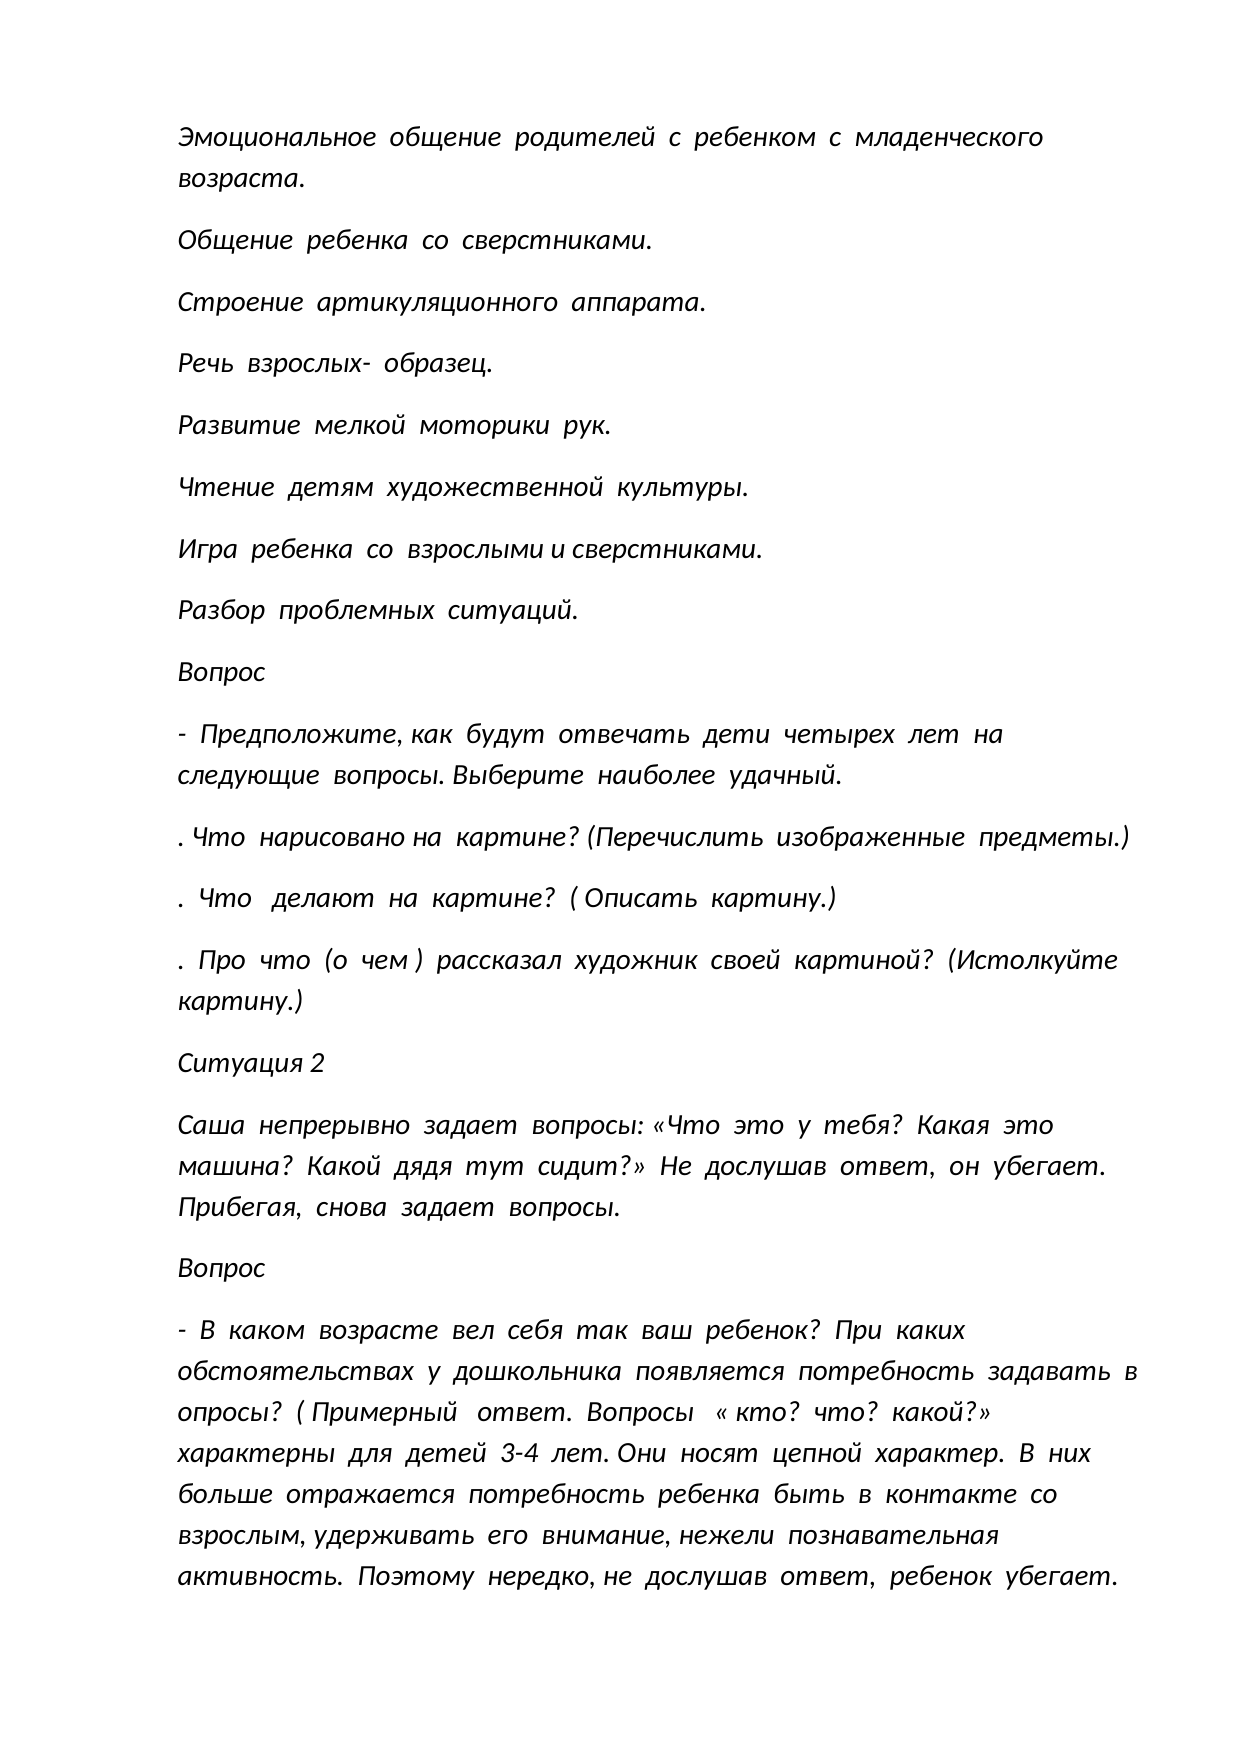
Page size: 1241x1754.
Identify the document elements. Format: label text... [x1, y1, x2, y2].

text Эмоциональное общение родителей с ребенком с младенческого возраста. [177, 118, 1152, 195]
text . Про что (о чем ) рассказал художник своей картиной? (Истолкуйте картину.) [177, 941, 1152, 1018]
text Игра ребенка со взрослыми и сверстниками. [177, 530, 1152, 565]
text - В каком возрасте вел себя так ваш ребенок? При каких обстоятельствах у дошкольника появляется потребность задавать в опросы? ( Примерный ответ. Вопросы « кто? что? какой?» характерны для детей 3-4 лет. Они носят цепной характер. В них больше отражается потребность ребенка быть в контакте со взрослым, удерживать его внимание, нежели познавательная активность. Поэтому нередко, не дослушав ответ, ребенок убегает. [177, 1311, 1152, 1592]
text Чтение детям художественной культуры. [177, 468, 1152, 503]
text Вопрос [177, 1249, 1152, 1285]
text Общение ребенка со сверстниками. [177, 221, 1152, 256]
text Саша непрерывно задает вопросы: «Что это у тебя? Какая это машина? Какой дядя тут сидит?» Не дослушав ответ, он убегает. Прибегая, снова задает вопросы. [177, 1106, 1152, 1223]
text . Что нарисовано на картине? (Перечислить изображенные предметы.) [177, 818, 1152, 853]
text Строение артикуляционного аппарата. [177, 283, 1152, 318]
text - Предположите, как будут отвечать дети четырех лет на следующие вопросы. Выберите наиболее удачный. [177, 715, 1152, 792]
text Развитие мелкой моторики рук. [177, 406, 1152, 442]
text Ситуация 2 [177, 1044, 1152, 1079]
text Речь взрослых- образец. [177, 344, 1152, 380]
text Вопрос [177, 653, 1152, 689]
text . Что делают на картине? ( Описать картину.) [177, 879, 1152, 915]
text Разбор проблемных ситуаций. [177, 591, 1152, 627]
